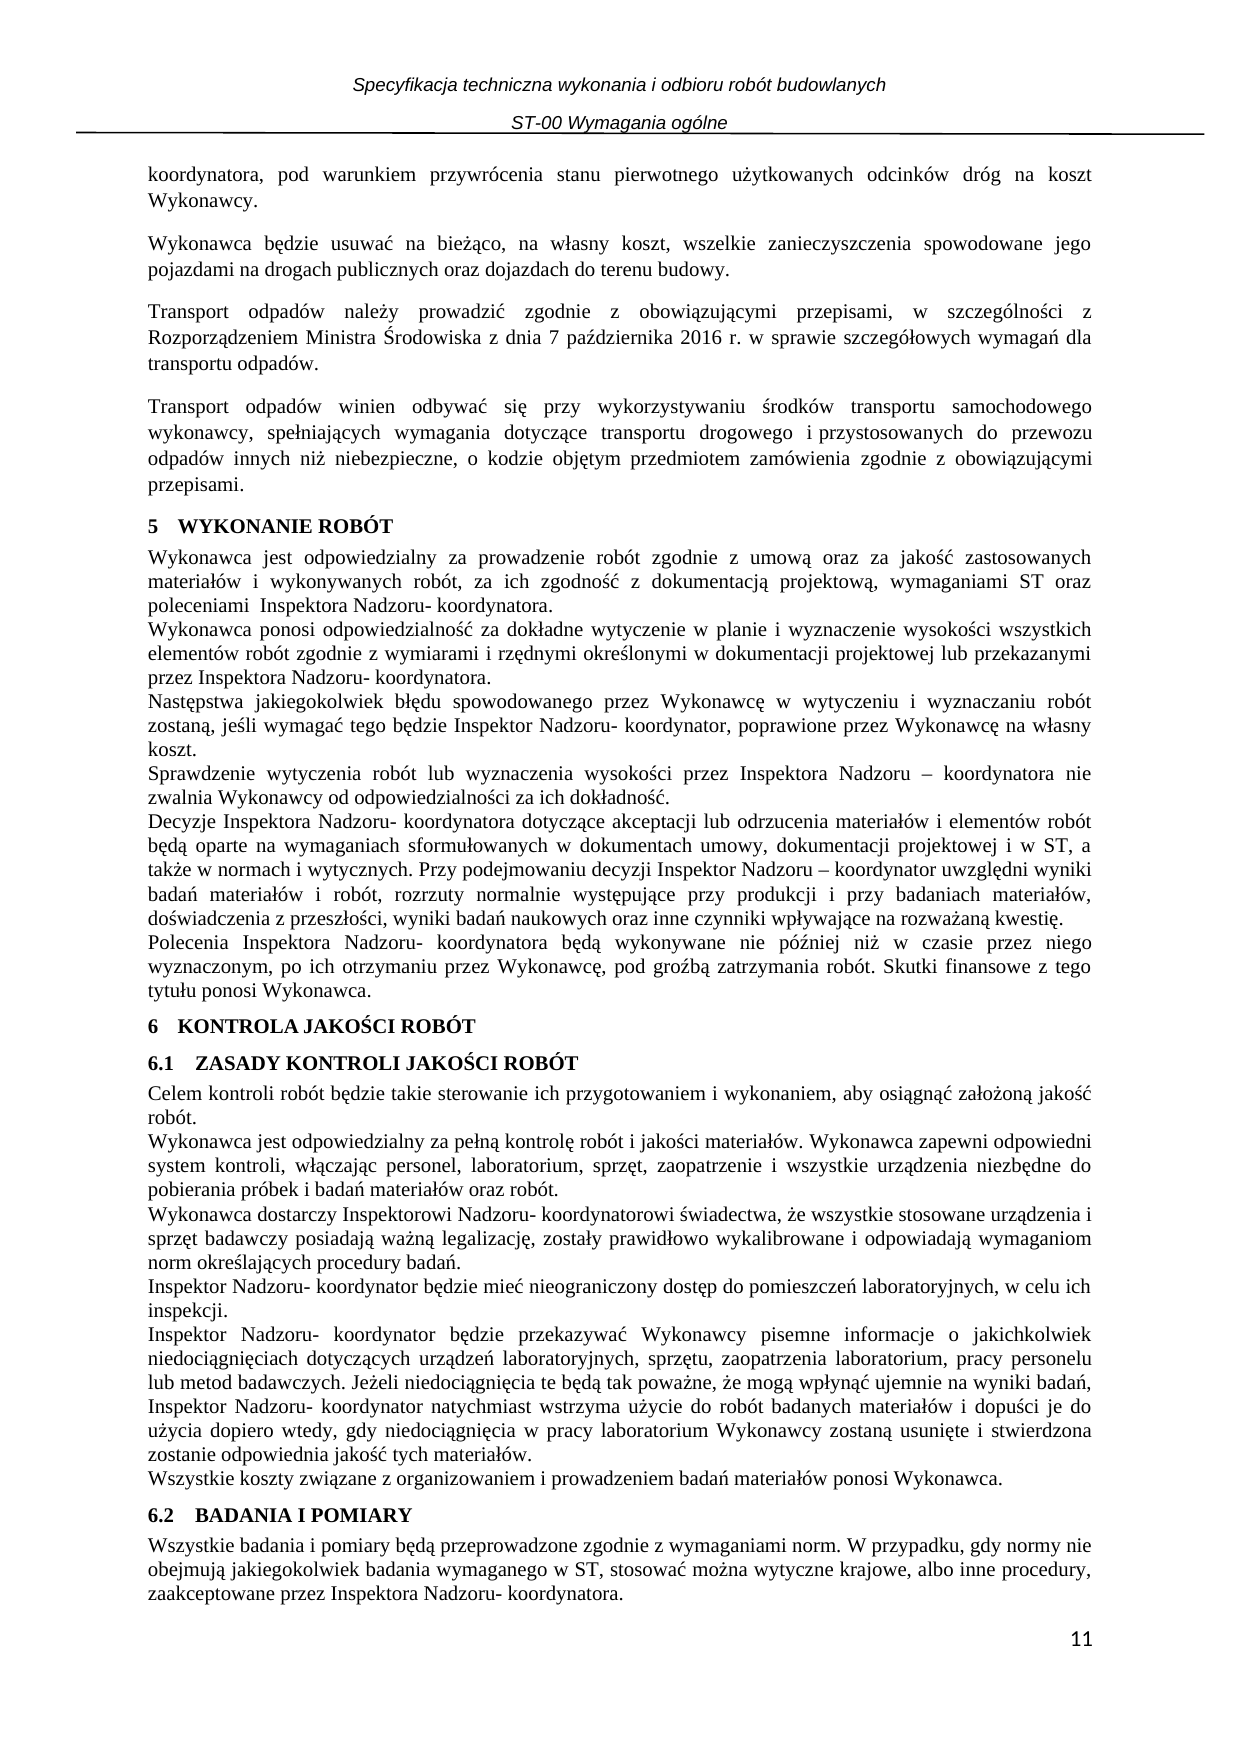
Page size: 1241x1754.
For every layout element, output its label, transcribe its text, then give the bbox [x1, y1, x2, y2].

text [148, 162, 1093, 212]
subtitle KONTROLA JAKOŚCI ROBÓT [148, 1014, 1093, 1038]
text Inspektor Nadzoru- koordynator będzie mieć nieograniczony dostęp do pomieszczeń laboratoryjnych, w celu ich inspekcji. [148, 1274, 1093, 1322]
text Wykonawca ponosi odpowiedzialność za dokładne wytyczenie w planie i wyznaczenie wysokości wszystkich elementów robót zgodnie z wymiarami i rzędnymi określonymi w dokumentacji projektowej lub przekazanymi przez Inspektora Nadzoru- koordynatora. [148, 617, 1093, 689]
subtitle Zasady kontroli jakości robót [148, 1051, 1093, 1075]
text Transport odpadów należy prowadzić zgodnie z obowiązującymi przepisami, w szczególności z Rozporządzeniem Ministra Środowiska z dnia 7 października 2016 r. w sprawie szczegółowych wymagań dla transportu odpadów. [148, 299, 1093, 375]
text Transport odpadów winien odbywać się przy wykorzystywaniu środków transportu samochodowego wykonawcy, spełniających wymagania dotyczące transportu drogowego i przystosowanych do przewozu odpadów innych niż niebezpieczne, o kodzie objętym przedmiotem zamówienia zgodnie z obowiązującymi przepisami. [148, 394, 1093, 496]
text Wykonawca jest odpowiedzialny za pełną kontrolę robót i jakości materiałów. Wykonawca zapewni odpowiedni system kontroli, włączając personel, laboratorium, sprzęt, zaopatrzenie i wszystkie urządzenia niezbędne do pobierania próbek i badań materiałów oraz robót. [148, 1129, 1093, 1201]
text Wszystkie koszty związane z organizowaniem i prowadzeniem badań materiałów ponosi Wykonawca. [148, 1466, 1093, 1490]
text Wykonawca będzie usuwać na bieżąco, na własny koszt, wszelkie zanieczyszczenia spowodowane jego pojazdami na drogach publicznych oraz dojazdach do terenu budowy. [148, 231, 1093, 281]
subtitle WYKONANIE ROBÓT [148, 514, 1093, 538]
text Wykonawca jest odpowiedzialny za prowadzenie robót zgodnie z umową oraz za jakość zastosowanych materiałów i wykonywanych robót, za ich zgodność z dokumentacją projektową, wymaganiami ST oraz poleceniami Inspektora Nadzoru- koordynatora. [148, 544, 1093, 617]
text Decyzje Inspektora Nadzoru- koordynatora dotyczące akceptacji lub odrzucenia materiałów i elementów robót będą oparte na wymaganiach sformułowanych w dokumentach umowy, dokumentacji projektowej i w ST, a także w normach i wytycznych. Przy podejmowaniu decyzji Inspektor Nadzoru – koordynator uwzględni wyniki badań materiałów i robót, rozrzuty normalnie występujące przy produkcji i przy badaniach materiałów, doświadczenia z przeszłości, wyniki badań naukowych oraz inne czynniki wpływające na rozważaną kwestię. [148, 809, 1093, 929]
subtitle Badania i pomiary [148, 1503, 1093, 1527]
text Wszystkie badania i pomiary będą przeprowadzone zgodnie z wymaganiami norm. W przypadku, gdy normy nie obejmują jakiegokolwiek badania wymaganego w ST, stosować można wytyczne krajowe, albo inne procedury, zaakceptowane przez Inspektora Nadzoru- koordynatora. [148, 1533, 1093, 1605]
text Polecenia Inspektora Nadzoru- koordynatora będą wykonywane nie później niż w czasie przez niego wyznaczonym, po ich otrzymaniu przez Wykonawcę, pod groźbą zatrzymania robót. Skutki finansowe z tego tytułu ponosi Wykonawca. [148, 929, 1093, 1002]
text Sprawdzenie wytyczenia robót lub wyznaczenia wysokości przez Inspektora Nadzoru – koordynatora nie zwalnia Wykonawcy od odpowiedzialności za ich dokładność. [148, 761, 1093, 809]
text Wykonawca dostarczy Inspektorowi Nadzoru- koordynatorowi świadectwa, że wszystkie stosowane urządzenia i sprzęt badawczy posiadają ważną legalizację, zostały prawidłowo wykalibrowane i odpowiadają wymaganiom norm określających procedury badań. [148, 1201, 1093, 1274]
text Celem kontroli robót będzie takie sterowanie ich przygotowaniem i wykonaniem, aby osiągnąć założoną jakość robót. [148, 1081, 1093, 1129]
text Następstwa jakiegokolwiek błędu spowodowanego przez Wykonawcę w wytyczeniu i wyznaczaniu robót zostaną, jeśli wymagać tego będzie Inspektor Nadzoru- koordynator, poprawione przez Wykonawcę na własny koszt. [148, 689, 1093, 761]
text Inspektor Nadzoru- koordynator będzie przekazywać Wykonawcy pisemne informacje o jakichkolwiek niedociągnięciach dotyczących urządzeń laboratoryjnych, sprzętu, zaopatrzenia laboratorium, pracy personelu lub metod badawczych. Jeżeli niedociągnięcia te będą tak poważne, że mogą wpłynąć ujemnie na wyniki badań, Inspektor Nadzoru- koordynator natychmiast wstrzyma użycie do robót badanych materiałów i dopuści je do użycia dopiero wtedy, gdy niedociągnięcia w pracy laboratorium Wykonawcy zostaną usunięte i stwierdzona zostanie odpowiednia jakość tych materiałów. [148, 1322, 1093, 1466]
